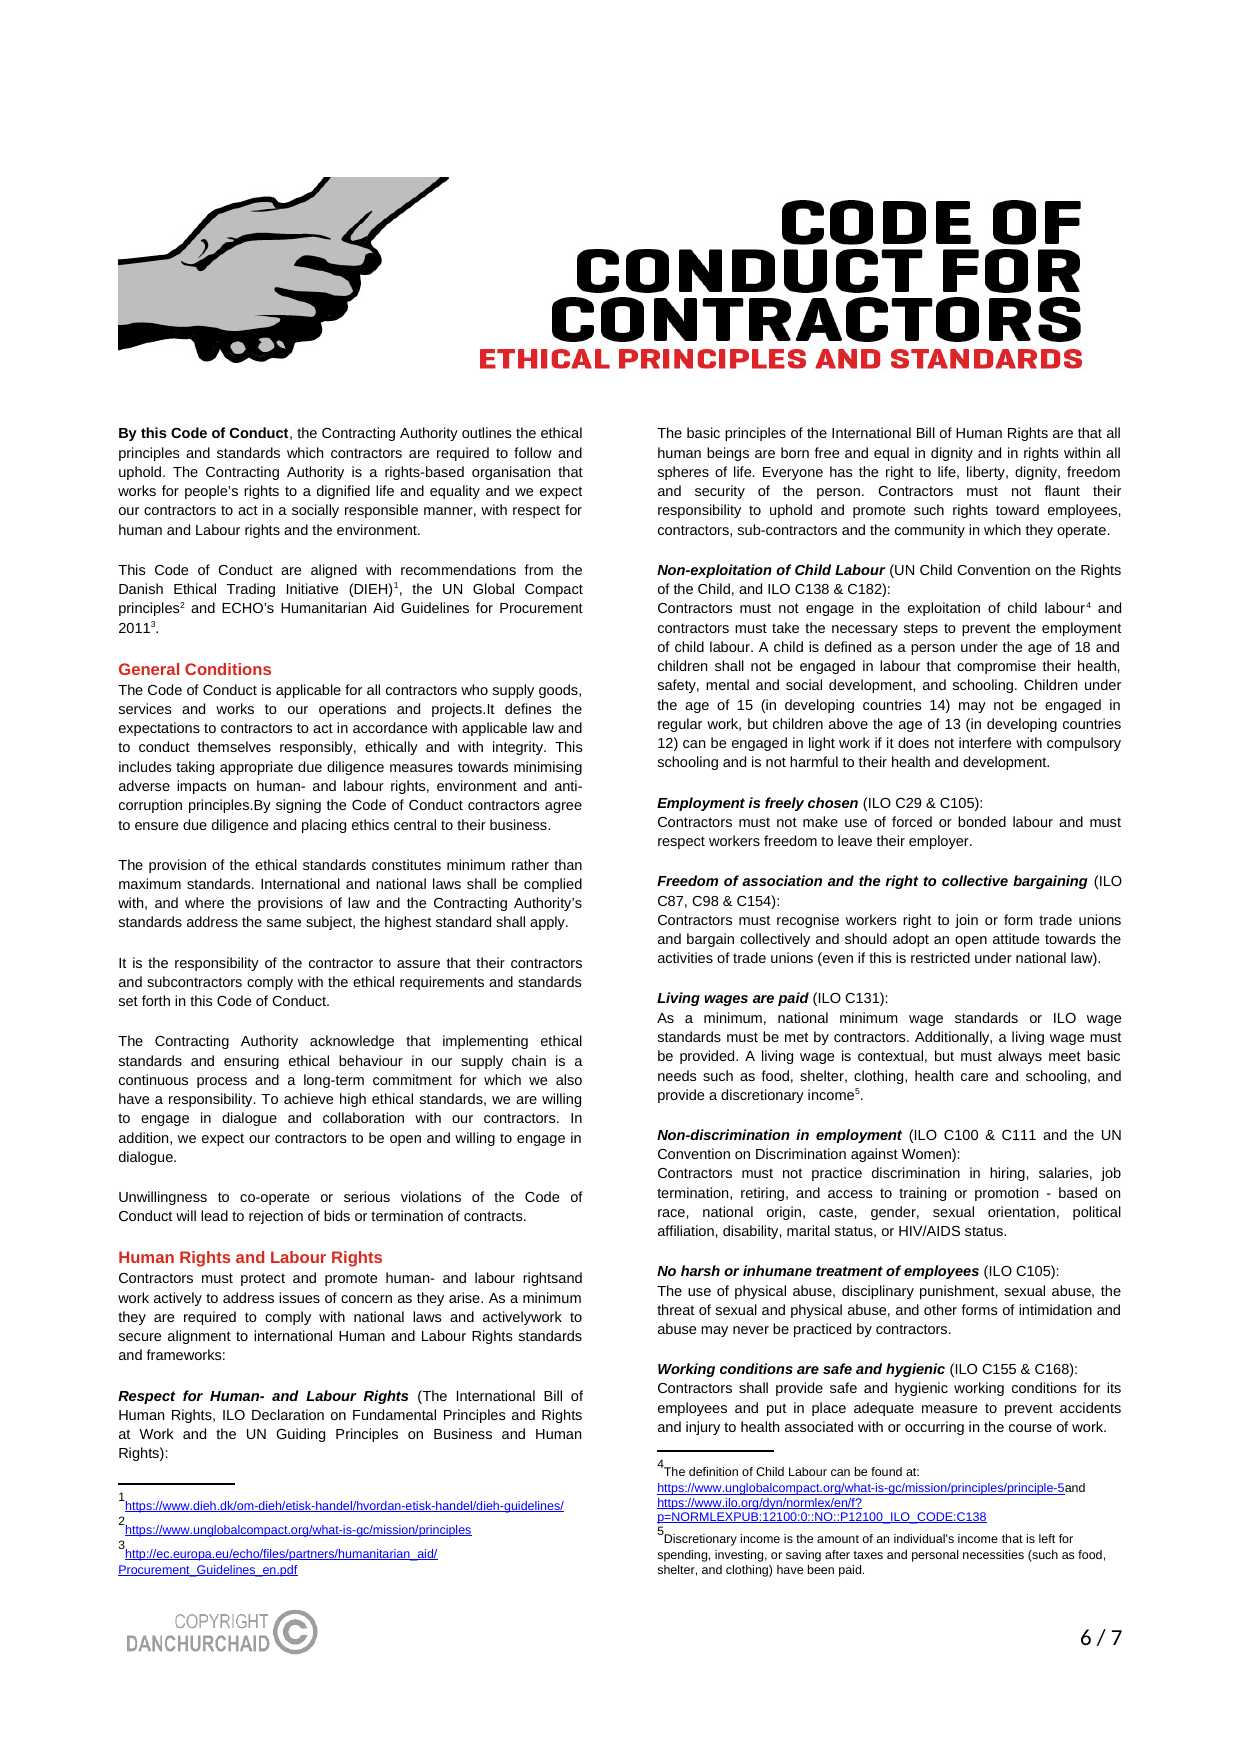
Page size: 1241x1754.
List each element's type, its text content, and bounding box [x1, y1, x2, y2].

text Freedom of association and the right to collective bargaining (ILO C87, C98 & C154): [657, 873, 1122, 909]
text As a minimum, national minimum wage standards or ILO wage standards must be met by contractors. Additionally, a living wage must be provided. A living wage is contextual, but must always meet basic needs such as food, shelter, clothing, health care and schooling, and provide a discretionary income. [657, 1009, 1122, 1103]
text Contractors must not make use of forced or bonded labour and must respect workers freedom to leave their employer. [657, 813, 1122, 849]
text Employment is freely chosen (ILO C29 & C105): [657, 794, 1122, 811]
text This Code of Conduct are aligned with recommendations from the Danish Ethical Trading Initiative (DIEH), the UN Global Compact principles and ECHO’s Humanitarian Aid Guidelines for Procurement 2011. [118, 561, 583, 636]
text Human Rights and Labour Rights [118, 1248, 583, 1267]
text No harsh or inhumane treatment of employees (ILO C105): [657, 1263, 1122, 1280]
picture [125, 1605, 321, 1658]
text Non-discrimination in employment (ILO C100 & C111 and the UN Convention on Discrimination against Women): [657, 1127, 1122, 1163]
text The Contracting Authority acknowledge that implementing ethical standards and ensuring ethical behaviour in our supply chain is a continuous process and a long-term commitment for which we also have a responsibility. To achieve high ethical standards, we are willing to engage in dialogue and collaboration with our contractors. In addition, we expect our contractors to be open and willing to engage in dialogue. [118, 1033, 583, 1165]
text Living wages are paid (ILO C131): [657, 990, 1122, 1007]
text Respect for Human- and Labour Rights (The International Bill of Human Rights, ILO Declaration on Fundamental Principles and Rights at Work and the UN Guiding Principles on Business and Human Rights): [118, 1387, 583, 1462]
text Contractors shall provide safe and hygienic working conditions for its employees and put in place adequate measure to prevent accidents and injury to health associated with or occurring in the course of work. [657, 1380, 1122, 1436]
text It is the responsibility of the contractor to assure that their contractors and subcontractors comply with the ethical requirements and standards set forth in this Code of Conduct. [118, 954, 583, 1009]
text Contractors must protect and promote human- and labour rightsand work actively to address issues of concern as they arise. As a minimum they are required to comply with national laws and activelywork to secure alignment to international Human and Labour Rights standards and frameworks: [118, 1270, 583, 1364]
text Contractors must recognise workers right to join or form trade unions and bargain collectively and should adopt an open attitude towards the activities of trade unions (even if this is restricted under national law). [657, 911, 1122, 967]
text Unwillingness to co-operate or serious violations of the Code of Conduct will lead to rejection of bids or termination of contracts. [118, 1189, 583, 1225]
text Non-exploitation of Child Labour (UN Child Convention on the Rights of the Child, and ILO C138 & C182): [657, 561, 1122, 597]
text The Code of Conduct is applicable for all contractors who supply goods, services and works to our operations and projects.It defines the expectations to contractors to act in accordance with applicable law and to conduct themselves responsibly, ethically and with integrity. This includes taking appropriate due diligence measures towards minimising adverse impacts on human- and labour rights, environment and anti-corruption principles.By signing the Code of Conduct contractors agree to ensure due diligence and placing ethics central to their business. [118, 681, 583, 833]
text The provision of the ethical standards constitutes minimum rather than maximum standards. International and national laws shall be complied with, and where the provisions of law and the Contracting Authority’s standards address the same subject, the highest standard shall apply. [118, 856, 583, 931]
text Contractors must not practice discrimination in hiring, salaries, job termination, retiring, and access to training or promotion - based on race, national origin, caste, gender, sexual orientation, political affiliation, disability, marital status, or HIV/AIDS status. [657, 1165, 1122, 1240]
text The basic principles of the International Bill of Human Rights are that all human beings are born free and equal in dignity and in rights within all spheres of life. Everyone has the right to life, liberty, dignity, freedom and security of the person. Contractors must not flaunt their responsibility to uphold and promote such rights toward employees, contractors, sub-contractors and the community in which they operate. [657, 425, 1122, 538]
text By this Code of Conduct, the Contracting Authority outlines the ethical principles and standards which contractors are required to follow and uphold. The Contracting Authority is a rights-based organisation that works for people’s rights to a dignified life and equality and we expect our contractors to act in a socially responsible manner, with respect for human and Labour rights and the environment. [118, 425, 583, 538]
picture [118, 177, 1123, 400]
text The use of physical abuse, disciplinary punishment, sexual abuse, the threat of sexual and physical abuse, and other forms of intimidation and abuse may never be practiced by contractors. [657, 1282, 1122, 1338]
text Working conditions are safe and hygienic (ILO C155 & C168): [657, 1361, 1122, 1378]
text Contractors must not engage in the exploitation of child labour and contractors must take the necessary steps to prevent the employment of child labour. A child is defined as a person under the age of 18 and children shall not be engaged in labour that compromise their health, safety, mental and social development, and schooling. Children under the age of 15 (in developing countries 14) may not be engaged in regular work, but children above the age of 13 (in developing countries 12) can be engaged in light work if it does not interfere with compulsory schooling and is not harmful to their health and development. [657, 600, 1122, 771]
text General Conditions [118, 659, 583, 678]
